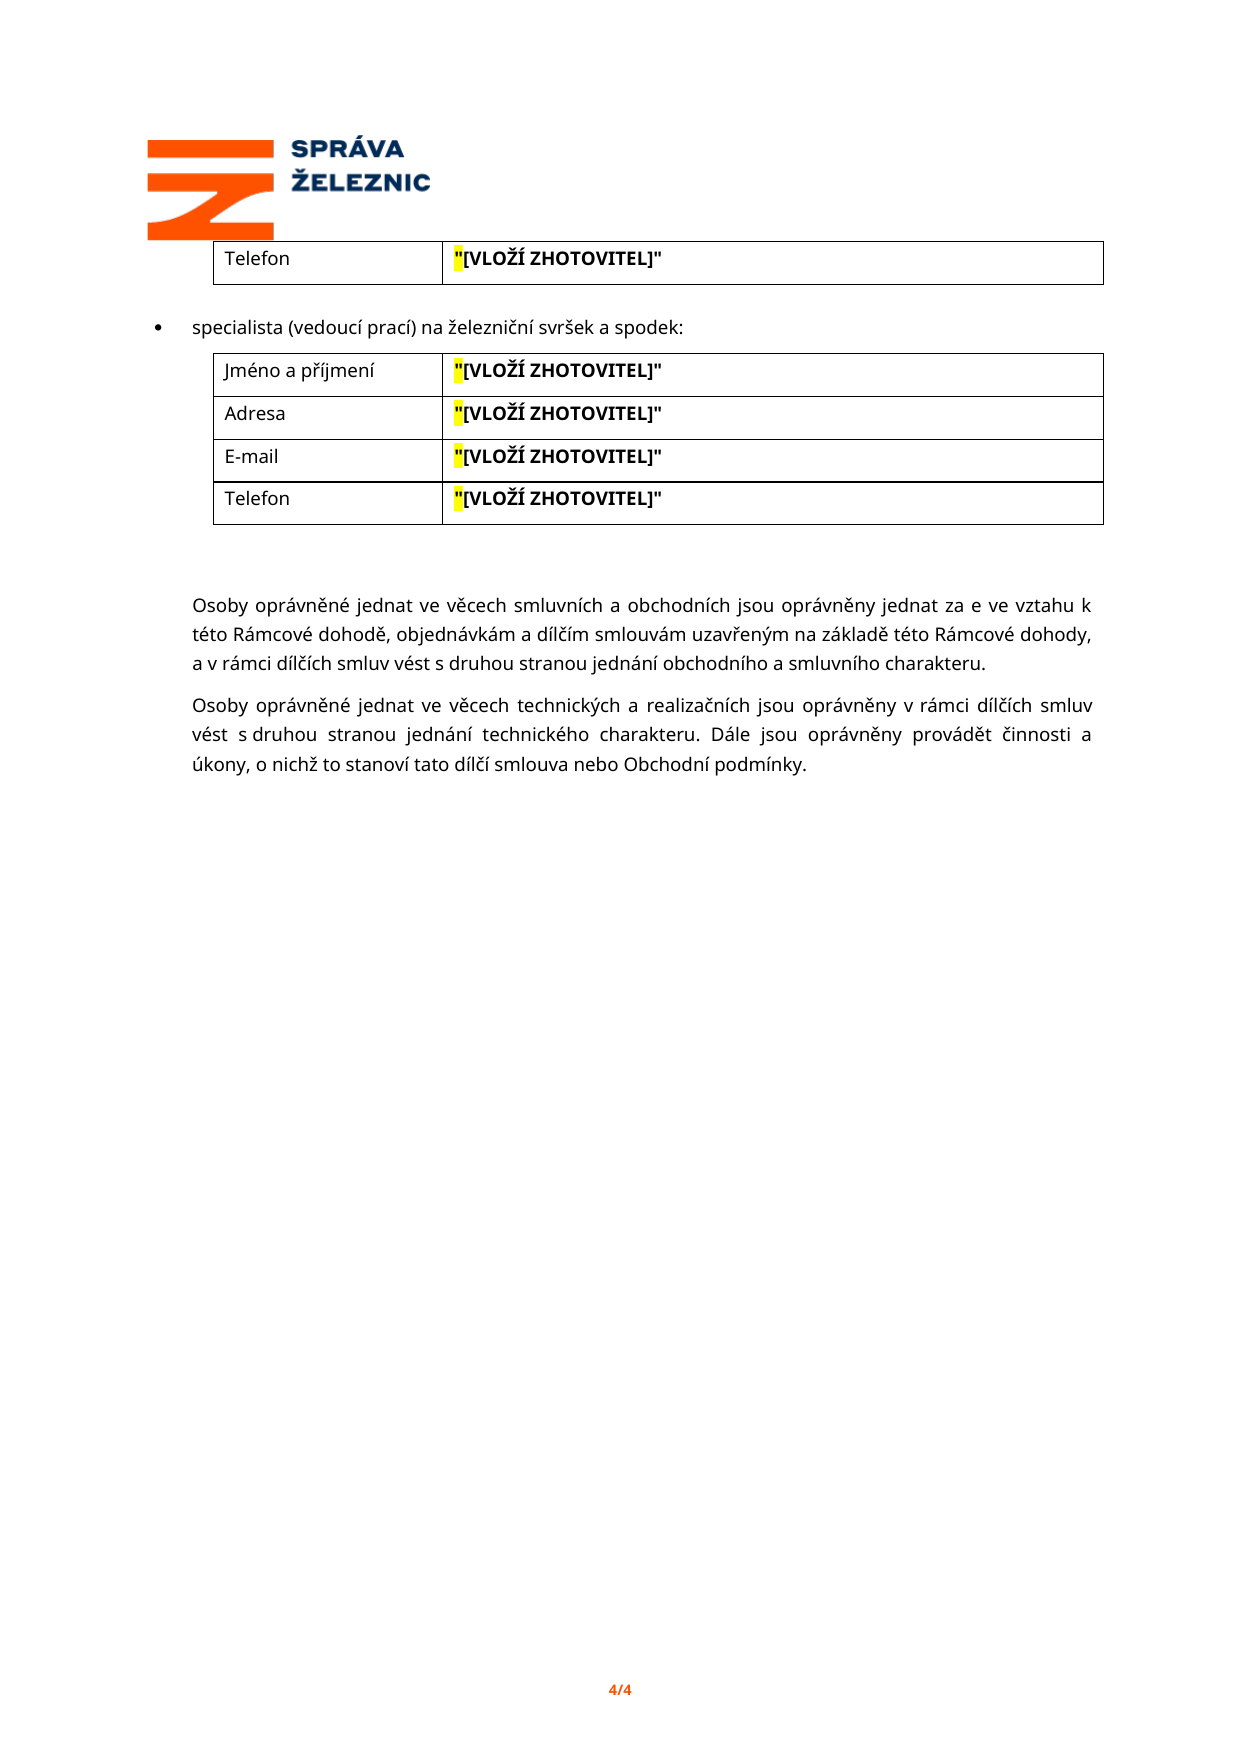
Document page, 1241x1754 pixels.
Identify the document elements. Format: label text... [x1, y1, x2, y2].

text Osoby oprávněné jednat ve věcech technických a realizačních jsou oprávněny v rámci dílčích smluv vést s druhou stranou jednání technického charakteru. Dále jsou oprávněny provádět činnosti a úkony, o nichž to stanoví tato dílčí smlouva nebo Obchodní podmínky. [192, 692, 1093, 776]
table_cell Adresa [214, 397, 442, 439]
table_cell [443, 242, 1103, 283]
list specialista (vedoucí prací) na železniční svršek a spodek: [155, 309, 1093, 341]
table_header [443, 354, 1103, 396]
picture [147, 135, 431, 241]
table_cell [443, 483, 1103, 524]
table_header Jméno a příjmení [214, 354, 442, 396]
table_cell E-mail [214, 440, 442, 481]
table_cell Telefon [214, 483, 442, 524]
table_cell [443, 440, 1103, 481]
table_cell [443, 397, 1103, 439]
table_cell Telefon [214, 242, 442, 283]
text Osoby oprávněné jednat ve věcech smluvních a obchodních jsou oprávněny jednat za e ve vztahu k této Rámcové dohodě, objednávkám a dílčím smlouvám uzavřeným na základě této Rámcové dohody, a v rámci dílčích smluv vést s druhou stranou jednání obchodního a smluvního charakteru. [192, 592, 1093, 676]
